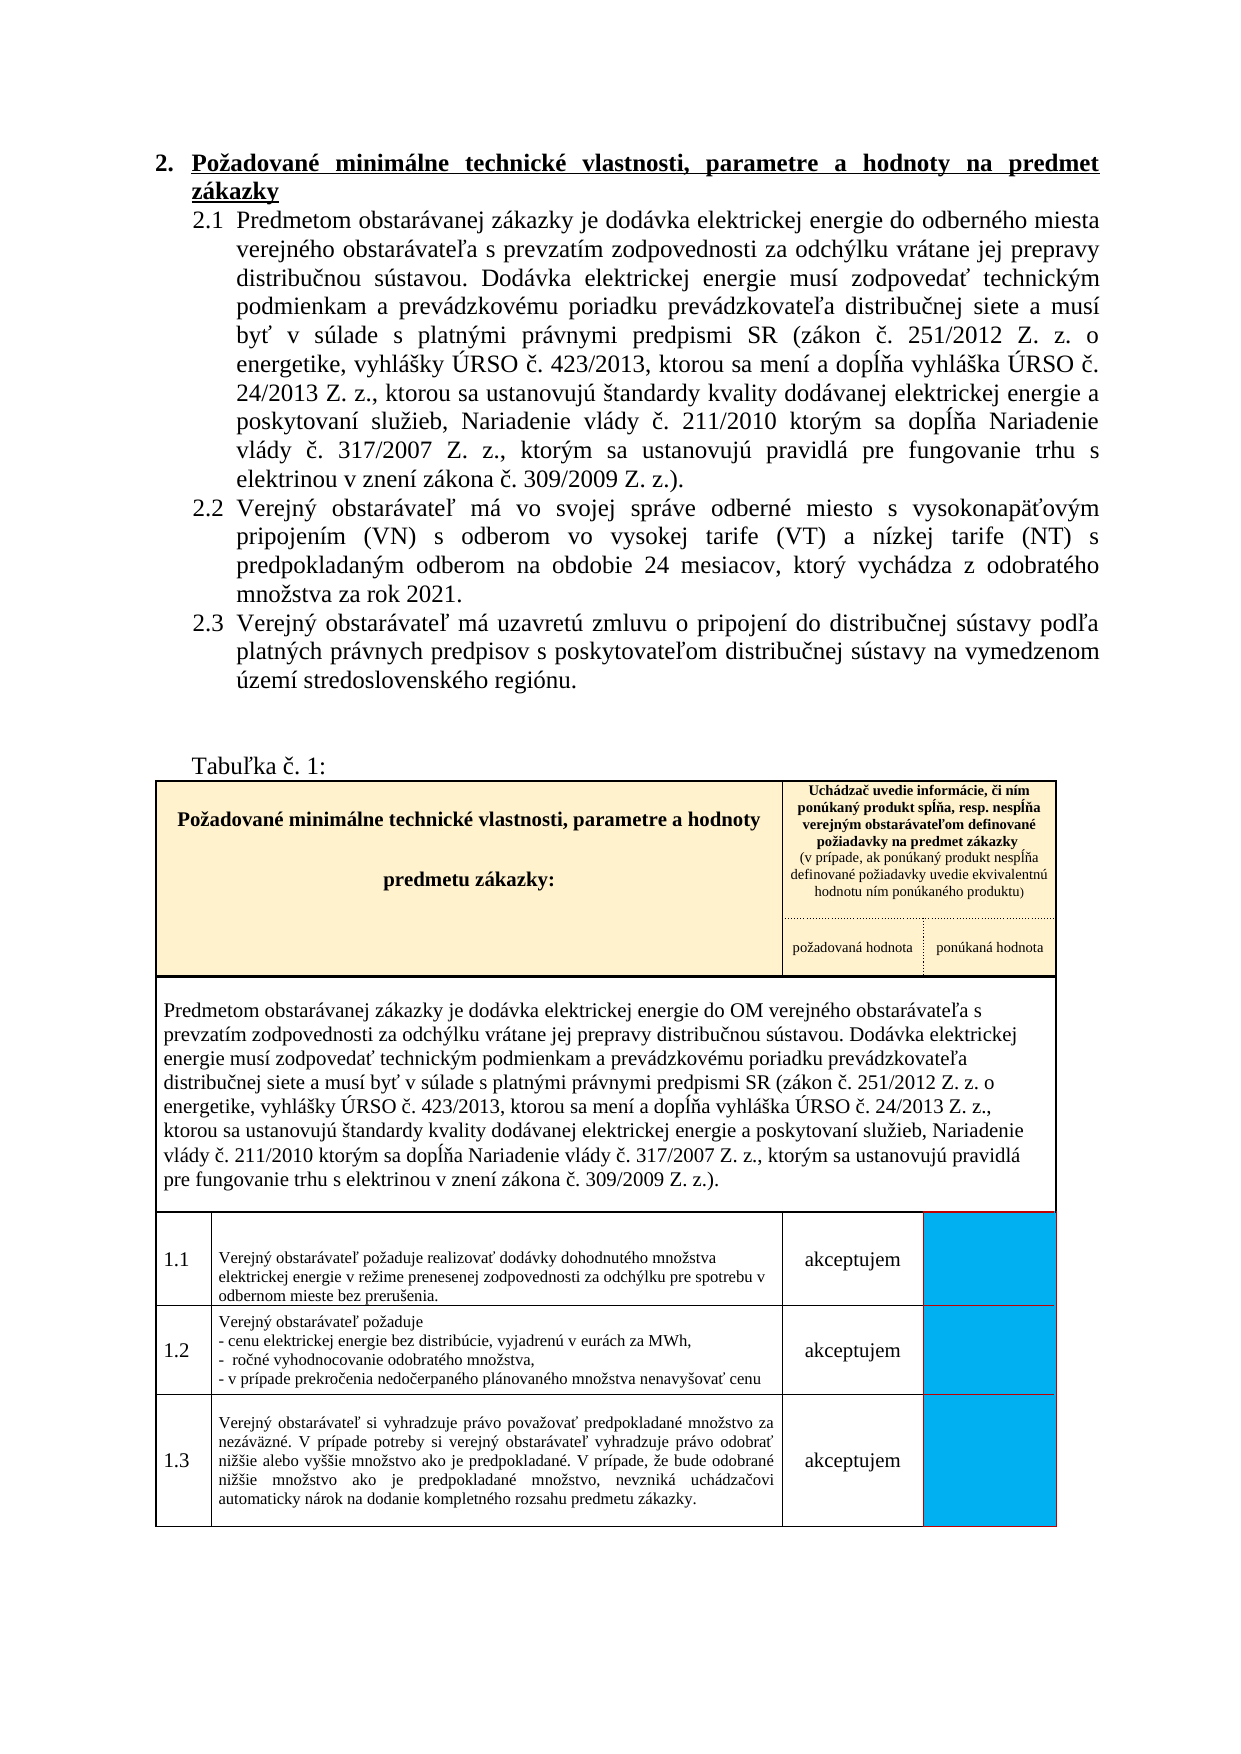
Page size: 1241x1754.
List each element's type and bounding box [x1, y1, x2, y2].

table_header [148, 148, 1107, 1527]
